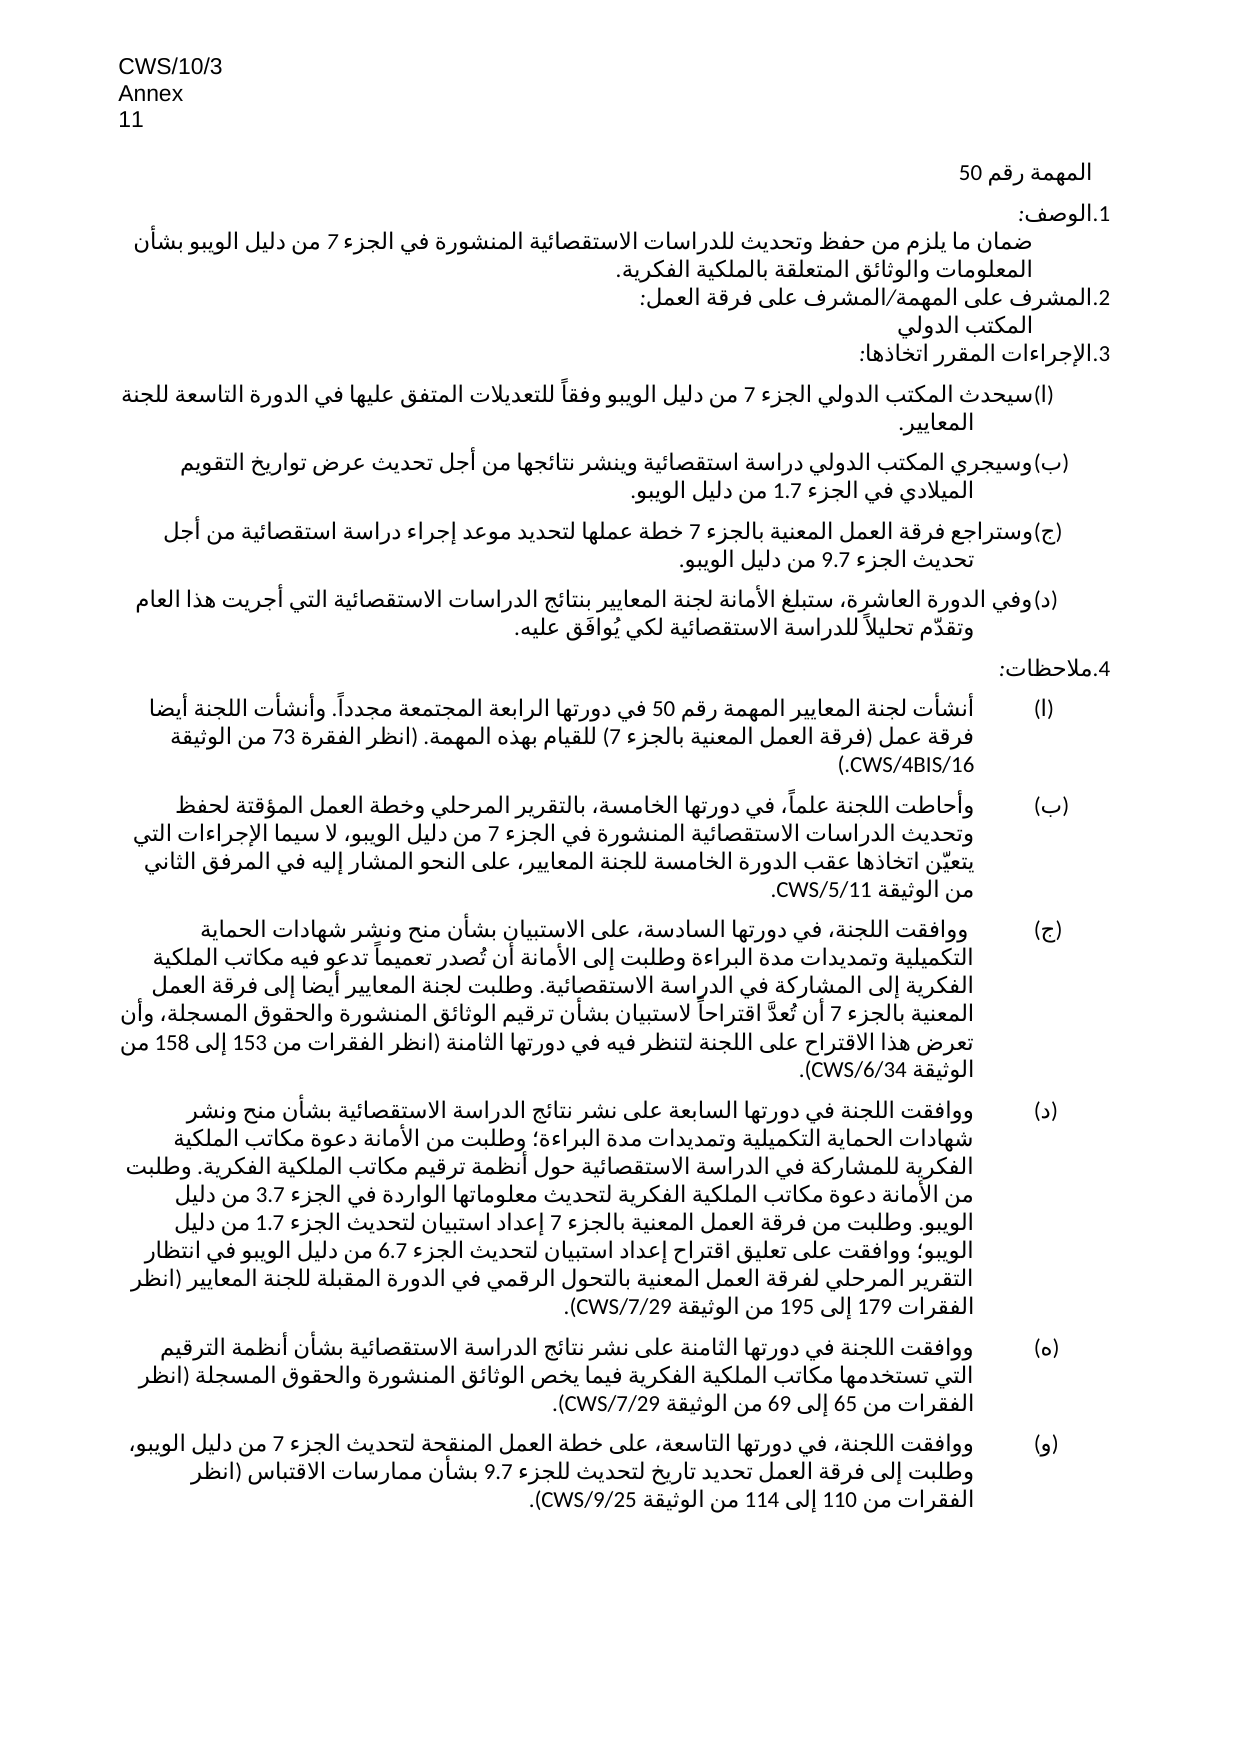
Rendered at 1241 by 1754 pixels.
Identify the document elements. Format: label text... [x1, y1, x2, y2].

subtitle المهمة رقم 50 [118, 158, 1092, 187]
list ملاحظات: [118, 654, 1093, 682]
list سيحدث المكتب الدولي الجزء 7 من دليل الويبو وفقاً للتعديلات المتفق عليها في الدورة التاسعة للجنة المعايير. [118, 380, 1033, 436]
text ضمان ما يلزم من حفظ وتحديث للدراسات الاستقصائية المنشورة في الجزء 7 من دليل الويبو بشأن المعلومات والوثائق المتعلقة بالملكية الفكرية. [118, 227, 1033, 283]
list الإجراءات المقرر اتخاذها: [118, 339, 1093, 367]
list ووافقت اللجنة في دورتها الثامنة على نشر نتائج الدراسة الاستقصائية بشأن أنظمة الترقيم التي تستخدمها مكاتب الملكية الفكرية فيما يخص الوثائق المنشورة والحقوق المسجلة (انظر الفقرات من 65 إلى 69 من الوثيقة CWS/7/29). [118, 1333, 1033, 1417]
list وسيجري المكتب الدولي دراسة استقصائية وينشر نتائجها من أجل تحديث عرض تواريخ التقويم الميلادي في الجزء 1.7 من دليل الويبو. [118, 448, 1033, 504]
list وفي الدورة العاشرة، ستبلغ الأمانة لجنة المعايير بنتائج الدراسات الاستقصائية التي أجريت هذا العام وتقدّم تحليلاً للدراسة الاستقصائية لكي يُوافَق عليه. [118, 585, 1033, 641]
list المشرف على المهمة/المشرف على فرقة العمل: [118, 283, 1093, 311]
list وستراجع فرقة العمل المعنية بالجزء 7 خطة عملها لتحديد موعد إجراء دراسة استقصائية من أجل تحديث الجزء 9.7 من دليل الويبو. [118, 517, 1033, 573]
list وأحاطت اللجنة علماً، في دورتها الخامسة، بالتقرير المرحلي وخطة العمل المؤقتة لحفظ وتحديث الدراسات الاستقصائية المنشورة في الجزء 7 من دليل الويبو، لا سيما الإجراءات التي يتعيّن اتخاذها عقب الدورة الخامسة للجنة المعايير، على النحو المشار إليه في المرفق الثاني من الوثيقة CWS/5/11. [118, 791, 1033, 903]
list الوصف: [118, 199, 1093, 227]
list ووافقت اللجنة، في دورتها التاسعة، على خطة العمل المنقحة لتحديث الجزء 7 من دليل الويبو، وطلبت إلى فرقة العمل تحديد تاريخ لتحديث للجزء 9.7 بشأن ممارسات الاقتباس (انظر الفقرات من 110 إلى 114 من الوثيقة CWS/9/25). [118, 1429, 1033, 1513]
list ووافقت اللجنة، في دورتها السادسة، على الاستبيان بشأن منح ونشر شهادات الحماية التكميلية وتمديدات مدة البراءة وطلبت إلى الأمانة أن تُصدر تعميماً تدعو فيه مكاتب الملكية الفكرية إلى المشاركة في الدراسة الاستقصائية. وطلبت لجنة المعايير أيضا إلى فرقة العمل المعنية بالجزء 7 أن تُعدَّ اقتراحاً لاستبيان بشأن ترقيم الوثائق المنشورة والحقوق المسجلة، وأن تعرض هذا الاقتراح على اللجنة لتنظر فيه في دورتها الثامنة (انظر الفقرات من 153 إلى 158 من الوثيقة CWS/6/34). [118, 916, 1033, 1084]
list أنشأت لجنة المعايير المهمة رقم 50 في دورتها الرابعة المجتمعة مجدداً. وأنشأت اللجنة أيضا فرقة عمل (فرقة العمل المعنية بالجزء 7) للقيام بهذه المهمة. (انظر الفقرة 73 من الوثيقة CWS/4BIS/16.) [118, 694, 1033, 778]
list ووافقت اللجنة في دورتها السابعة على نشر نتائج الدراسة الاستقصائية بشأن منح ونشر شهادات الحماية التكميلية وتمديدات مدة البراءة؛ وطلبت من الأمانة دعوة مكاتب الملكية الفكرية للمشاركة في الدراسة الاستقصائية حول أنظمة ترقيم مكاتب الملكية الفكرية. وطلبت من الأمانة دعوة مكاتب الملكية الفكرية لتحديث معلوماتها الواردة في الجزء 3.7 من دليل الويبو. وطلبت من فرقة العمل المعنية بالجزء 7 إعداد استبيان لتحديث الجزء 1.7 من دليل الويبو؛ ووافقت على تعليق اقتراح إعداد استبيان لتحديث الجزء 6.7 من دليل الويبو في انتظار التقرير المرحلي لفرقة العمل المعنية بالتحول الرقمي في الدورة المقبلة للجنة المعايير (انظر الفقرات 179 إلى 195 من الوثيقة CWS/7/29). [118, 1096, 1033, 1320]
text المكتب الدولي [118, 311, 1033, 339]
